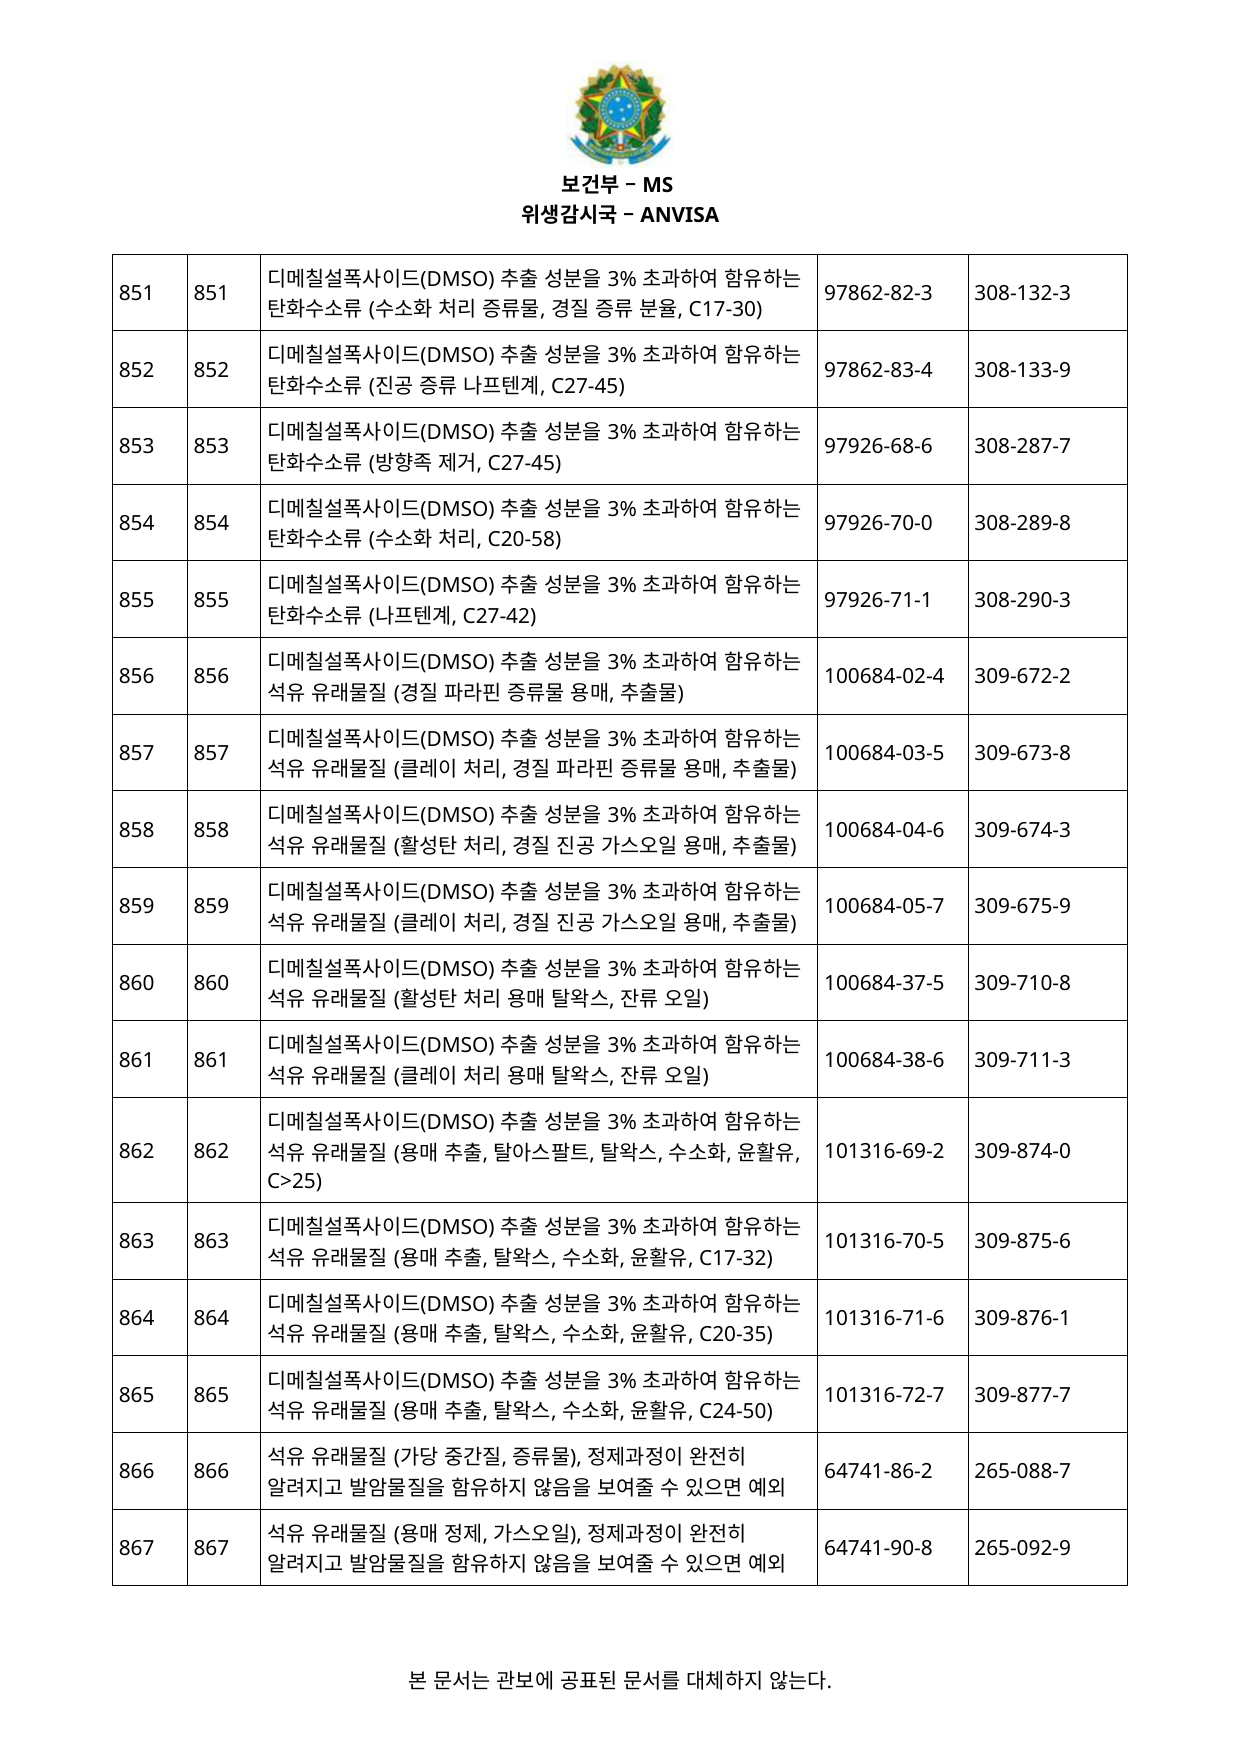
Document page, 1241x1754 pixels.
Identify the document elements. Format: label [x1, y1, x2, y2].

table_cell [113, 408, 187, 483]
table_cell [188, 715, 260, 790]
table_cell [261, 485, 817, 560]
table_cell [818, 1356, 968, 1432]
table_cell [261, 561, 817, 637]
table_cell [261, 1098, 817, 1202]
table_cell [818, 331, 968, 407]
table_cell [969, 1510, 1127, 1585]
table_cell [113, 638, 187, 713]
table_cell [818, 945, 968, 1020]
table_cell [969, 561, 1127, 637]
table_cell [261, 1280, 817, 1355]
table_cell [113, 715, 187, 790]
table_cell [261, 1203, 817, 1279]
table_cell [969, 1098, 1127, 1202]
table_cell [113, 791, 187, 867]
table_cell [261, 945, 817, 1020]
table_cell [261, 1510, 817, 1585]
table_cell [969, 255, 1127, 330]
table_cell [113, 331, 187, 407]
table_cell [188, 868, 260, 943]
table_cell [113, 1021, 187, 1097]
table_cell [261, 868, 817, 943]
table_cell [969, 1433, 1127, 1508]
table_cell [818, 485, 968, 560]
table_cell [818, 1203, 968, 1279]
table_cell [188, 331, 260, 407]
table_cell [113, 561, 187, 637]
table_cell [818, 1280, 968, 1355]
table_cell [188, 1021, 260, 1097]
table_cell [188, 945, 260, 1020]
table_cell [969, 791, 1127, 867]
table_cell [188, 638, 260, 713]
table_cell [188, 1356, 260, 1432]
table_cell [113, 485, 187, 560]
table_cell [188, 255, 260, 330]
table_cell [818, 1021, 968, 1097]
picture [566, 61, 675, 168]
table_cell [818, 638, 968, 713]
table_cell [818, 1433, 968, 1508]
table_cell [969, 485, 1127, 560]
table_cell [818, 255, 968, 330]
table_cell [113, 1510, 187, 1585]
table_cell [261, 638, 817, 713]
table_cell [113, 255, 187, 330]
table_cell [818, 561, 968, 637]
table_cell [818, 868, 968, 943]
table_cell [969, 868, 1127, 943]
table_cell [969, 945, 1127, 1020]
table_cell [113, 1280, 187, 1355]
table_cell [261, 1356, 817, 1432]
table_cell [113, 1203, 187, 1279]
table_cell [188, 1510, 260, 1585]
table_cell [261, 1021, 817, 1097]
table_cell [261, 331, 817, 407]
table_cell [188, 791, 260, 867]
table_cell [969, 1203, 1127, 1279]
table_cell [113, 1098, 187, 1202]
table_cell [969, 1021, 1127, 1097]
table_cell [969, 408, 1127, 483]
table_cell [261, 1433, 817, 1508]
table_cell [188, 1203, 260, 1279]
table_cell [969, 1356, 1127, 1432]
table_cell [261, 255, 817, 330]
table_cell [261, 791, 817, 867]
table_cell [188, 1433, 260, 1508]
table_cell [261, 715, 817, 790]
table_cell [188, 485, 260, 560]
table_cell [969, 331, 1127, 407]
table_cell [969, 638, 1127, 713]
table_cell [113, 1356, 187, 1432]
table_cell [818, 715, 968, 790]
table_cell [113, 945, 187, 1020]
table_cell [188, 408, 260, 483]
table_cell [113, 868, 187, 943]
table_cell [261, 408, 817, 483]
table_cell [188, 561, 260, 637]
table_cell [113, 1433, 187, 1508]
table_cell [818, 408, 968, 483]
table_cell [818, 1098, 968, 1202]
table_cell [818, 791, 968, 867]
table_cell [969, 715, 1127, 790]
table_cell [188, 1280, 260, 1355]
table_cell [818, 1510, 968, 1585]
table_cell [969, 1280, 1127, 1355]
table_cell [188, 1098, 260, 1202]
